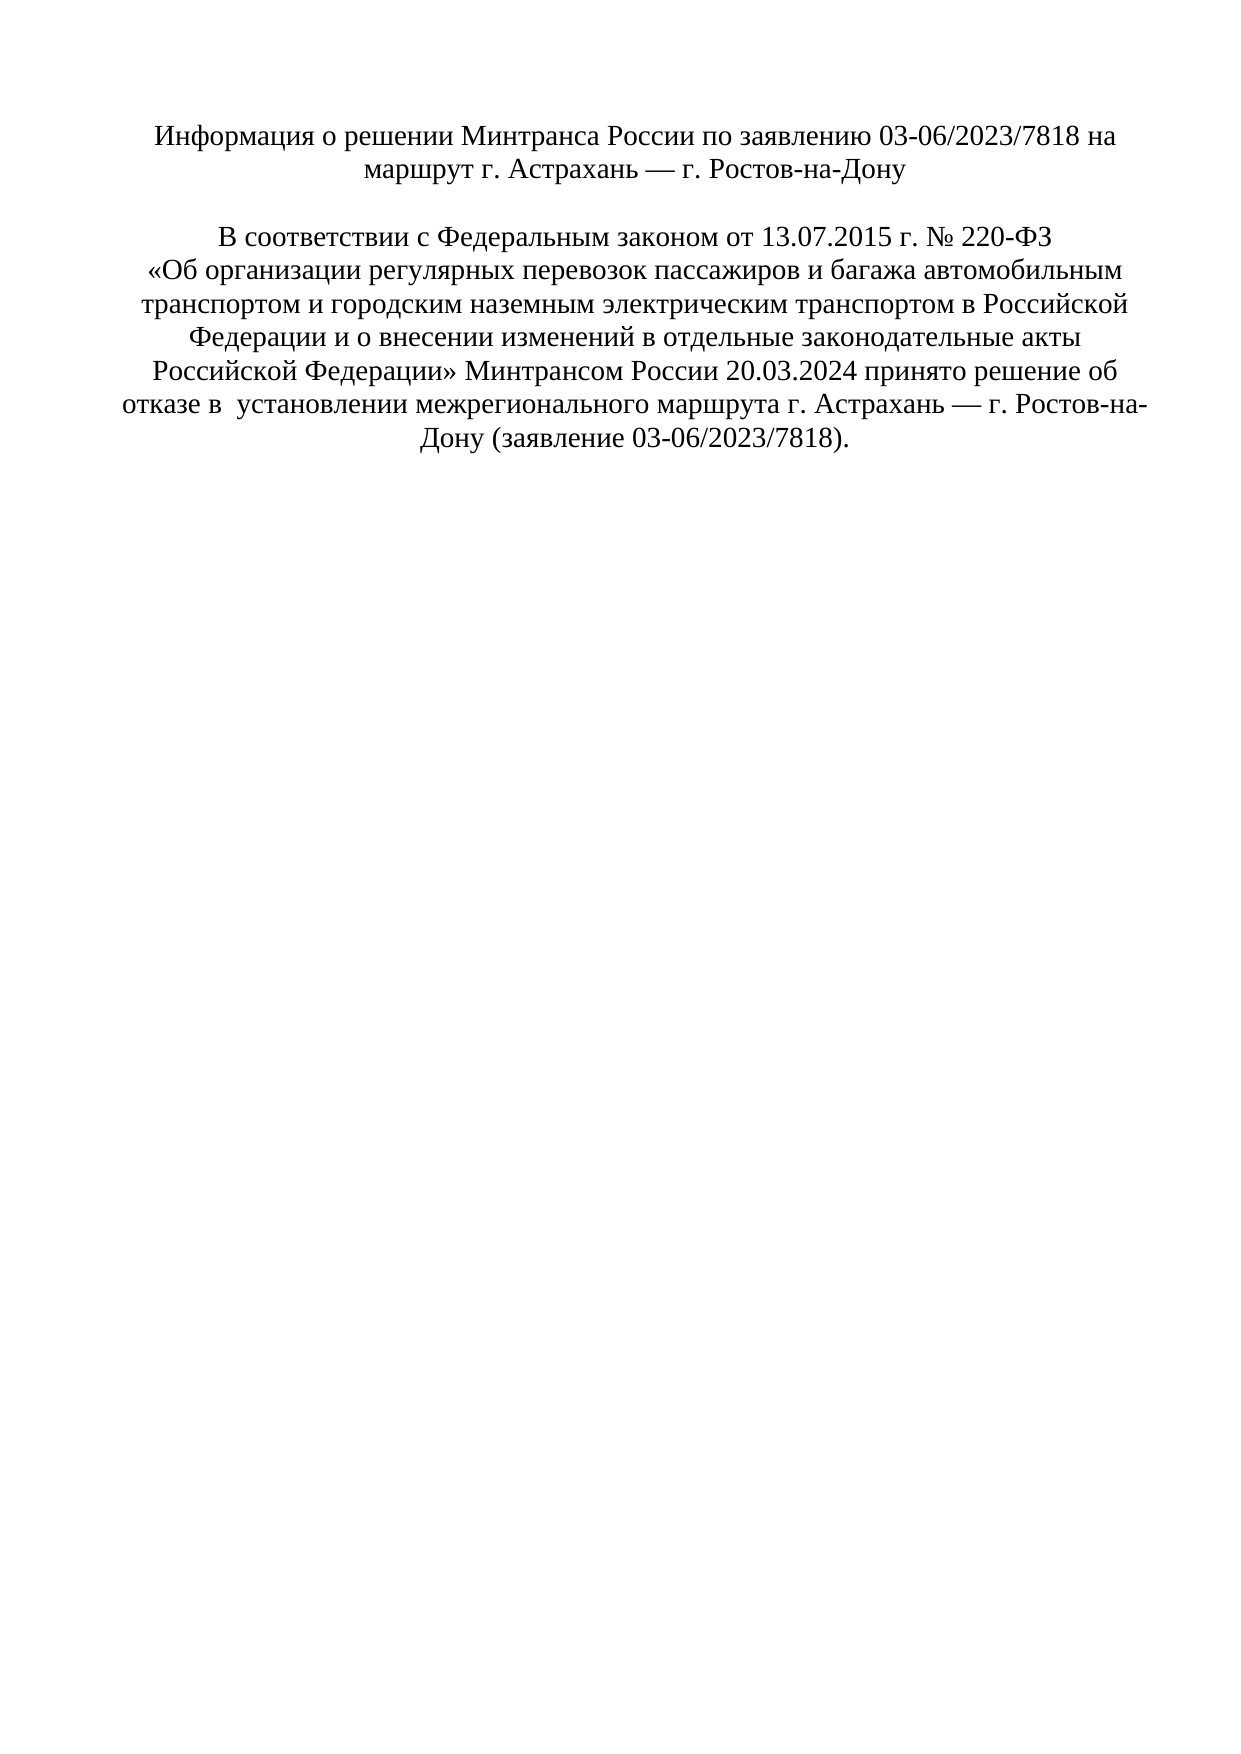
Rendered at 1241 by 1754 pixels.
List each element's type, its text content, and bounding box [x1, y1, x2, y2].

text В соответствии с Федеральным законом от 13.07.2015 г. № 220-ФЗ «Об организации регулярных перевозок пассажиров и багажа автомобильным транспортом и городским наземным электрическим транспортом в Российской Федерации и о внесении изменений в отдельные законодательные акты Российской Федерации» Минтрансом России 20.03.2024 принято решение об отказе в установлении межрегионального маршрута г. Астрахань — г. Ростов-на-Дону (заявление 03-06/2023/7818). [118, 219, 1152, 453]
text Информация о решении Минтранса России по заявлению 03-06/2023/7818 на маршрут г. Астрахань — г. Ростов-на-Дону [118, 118, 1152, 185]
